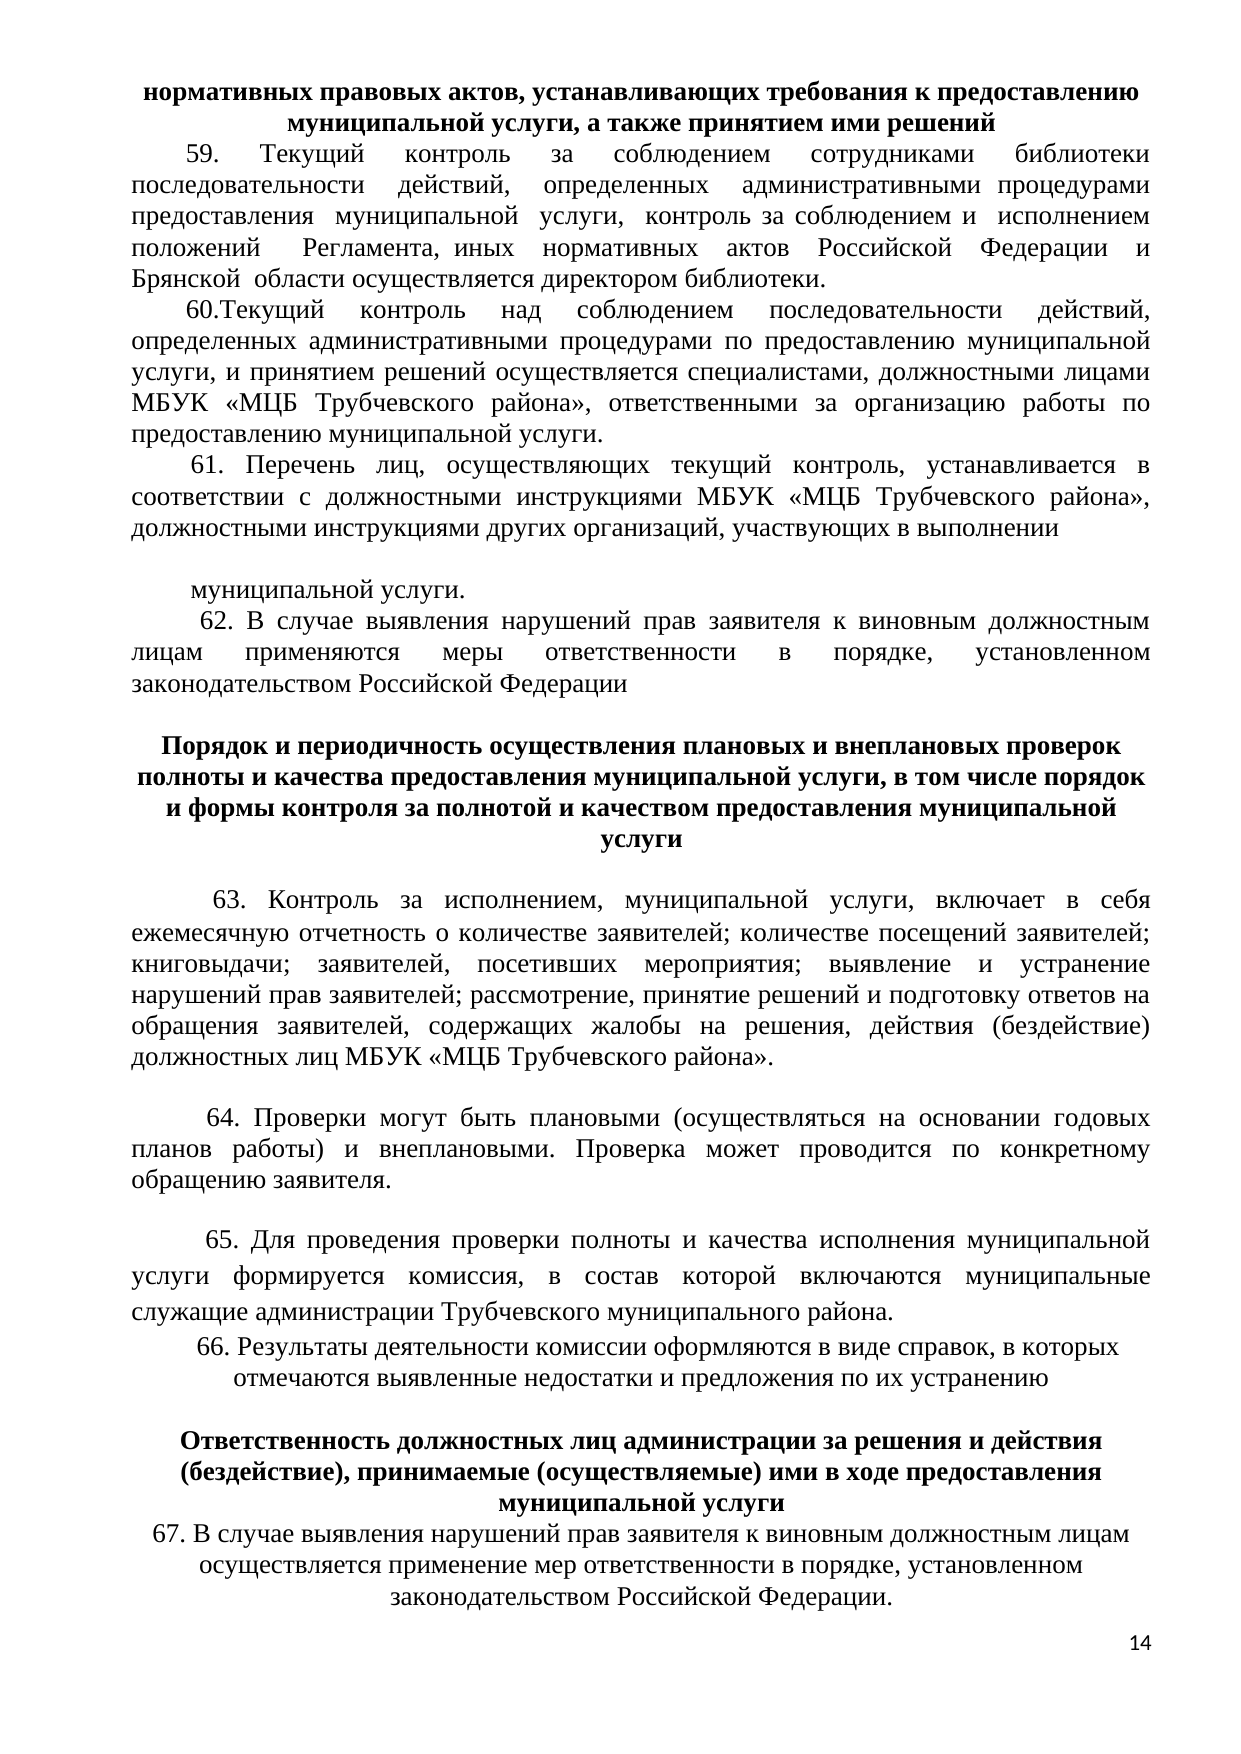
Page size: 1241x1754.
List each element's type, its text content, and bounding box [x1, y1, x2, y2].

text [131, 75, 1152, 137]
text 67. В случае выявления нарушений прав заявителя к виновным должностным лицам осуществляется применение мер ответственности в порядке, установленном законодательством Российской Федерации. [131, 1517, 1152, 1611]
text 66. Результаты деятельности комиссии оформляются в виде справок, в которых отмечаются выявленные недостатки и предложения по их устранению [131, 1330, 1152, 1393]
text 65. Для проведения проверки полноты и качества исполнения муниципальной услуги формируется комиссия, в состав которой включаются муниципальные служащие администрации Трубчевского муниципального района. [131, 1223, 1152, 1326]
text 59. Текущий контроль за соблюдением сотрудниками библиотеки последовательности действий, определенных административными процедурами предоставления муниципальной услуги, контроль за соблюдением и исполнением положений Регламента, иных нормативных актов Российской Федерации и Брянской области осуществляется директором библиотеки. [131, 137, 1152, 293]
text Порядок и периодичность осуществления плановых и внеплановых проверок полноты и качества предоставления муниципальной услуги, в том числе порядок и формы контроля за полнотой и качеством предоставления муниципальной услуги [131, 729, 1152, 853]
text 60.Текущий контроль над соблюдением последовательности действий, определенных административными процедурами по предоставлению муниципальной услуги, и принятием решений осуществляется специалистами, должностными лицами МБУК «МЦБ Трубчевского района», ответственными за организацию работы по предоставлению муниципальной услуги. [131, 293, 1152, 449]
text муниципальной услуги. [131, 573, 1152, 604]
text Ответственность должностных лиц администрации за решения и действия (бездействие), принимаемые (осуществляемые) ими в ходе предоставления муниципальной услуги [131, 1424, 1152, 1517]
text 63. Контроль за исполнением, муниципальной услуги, включает в себя ежемесячную отчетность о количестве заявителей; количестве посещений заявителей; книговыдачи; заявителей, посетивших мероприятия; выявление и устранение нарушений прав заявителей; рассмотрение, принятие решений и подготовку ответов на обращения заявителей, содержащих жалобы на решения, действия (бездействие) должностных лиц МБУК «МЦБ Трубчевского района». [131, 883, 1152, 1071]
text 61. Перечень лиц, осуществляющих текущий контроль, устанавливается в соответствии с должностными инструкциями МБУК «МЦБ Трубчевского района», должностными инструкциями других организаций, участвующих в выполнении [131, 449, 1152, 542]
text 62. В случае выявления нарушений прав заявителя к виновным должностным лицам применяются меры ответственности в порядке, установленном законодательством Российской Федерации [131, 604, 1152, 698]
text 64. Проверки могут быть плановыми (осуществляться на основании годовых планов работы) и внеплановыми. Проверка может проводится по конкретному обращению заявителя. [131, 1101, 1152, 1194]
